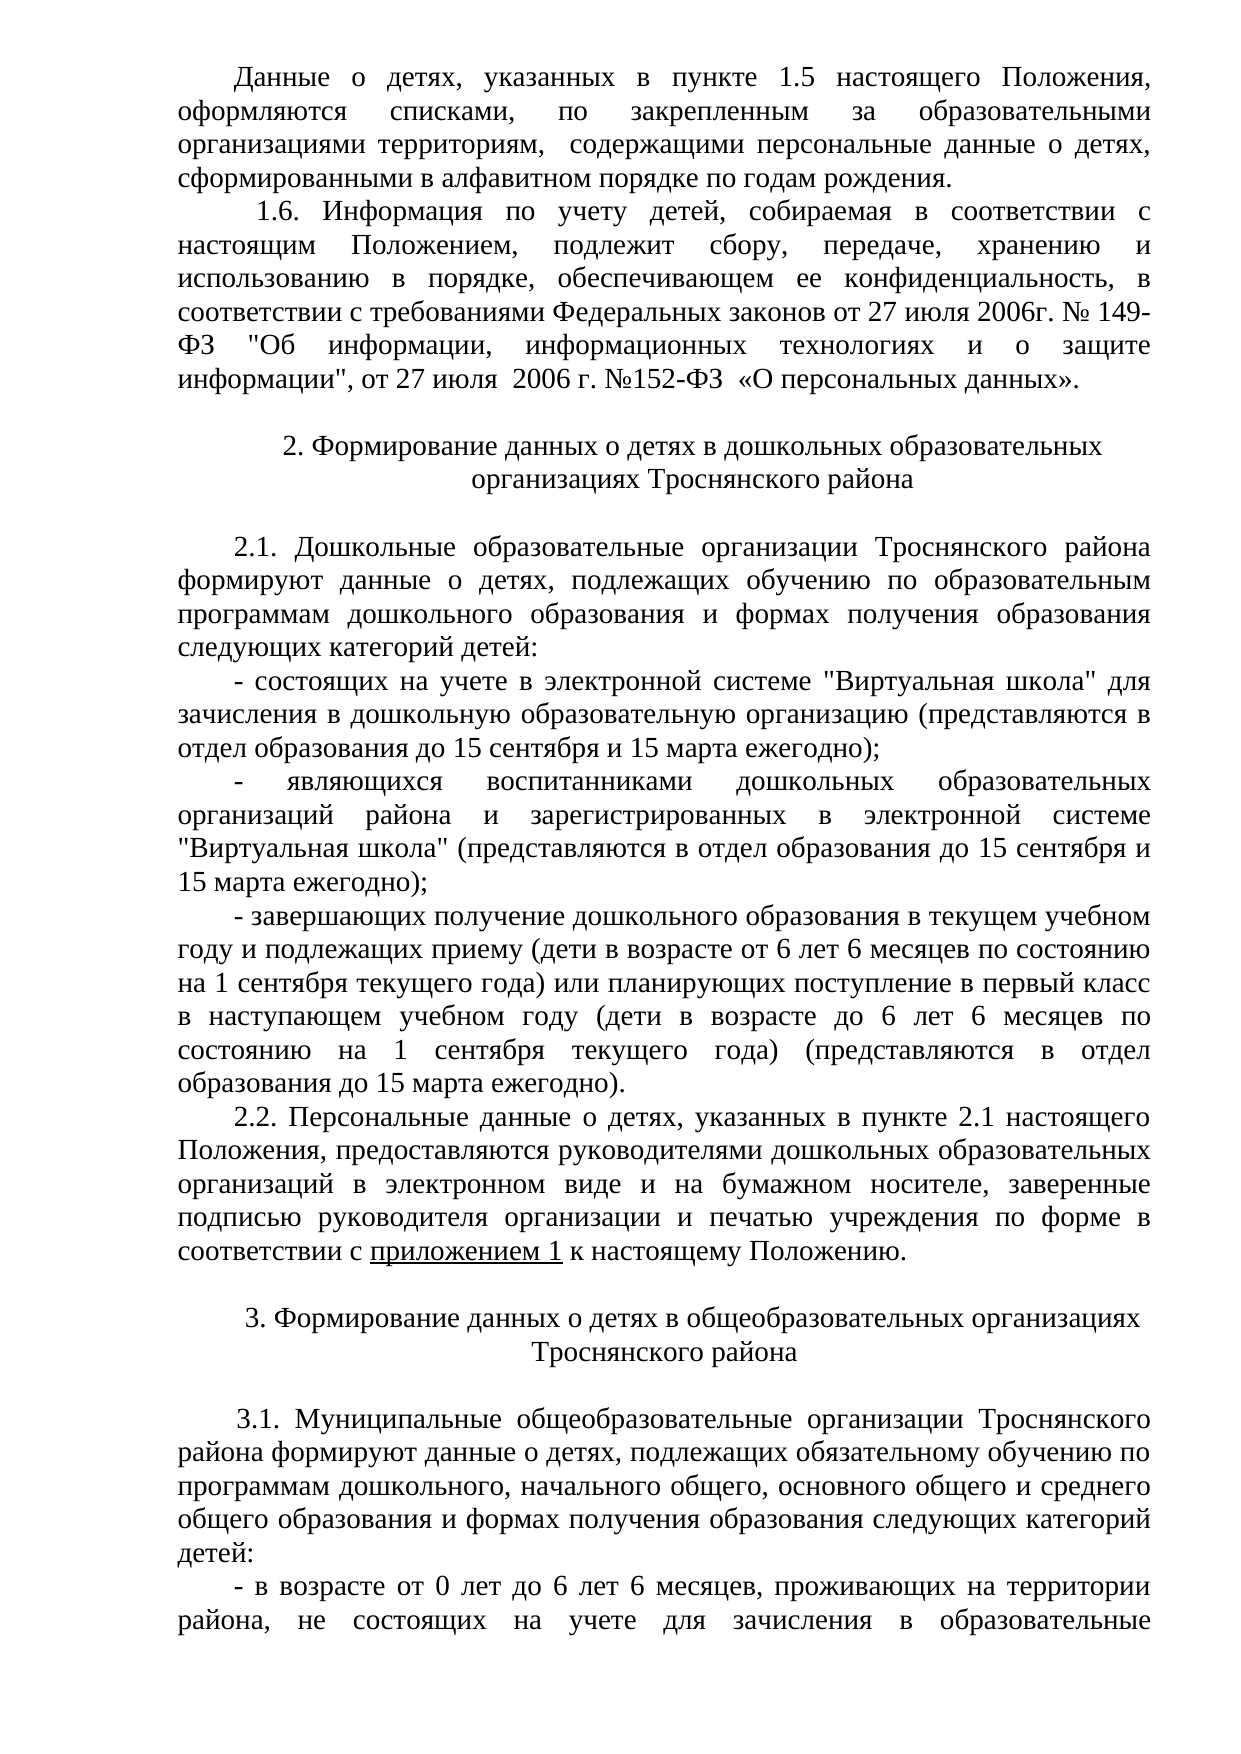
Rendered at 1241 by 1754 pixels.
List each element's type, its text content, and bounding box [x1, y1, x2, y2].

text организациях Троснянского района [177, 462, 1152, 495]
text - завершающих получение дошкольного образования в текущем учебном году и подлежащих приему (дети в возрасте от 6 лет 6 месяцев по состоянию на 1 сентября текущего года) или планирующих поступление в первый класс в наступающем учебном году (дети в возрасте до 6 лет 6 месяцев по состоянию на 1 сентября текущего года) (представляются в отдел образования до 15 марта ежегодно). [177, 898, 1152, 1099]
text - являющихся воспитанниками дошкольных образовательных организаций района и зарегистрированных в электронной системе "Виртуальная школа" (представляются в отдел образования до 15 сентября и 15 марта ежегодно); [177, 763, 1152, 898]
text Данные о детях, указанных в пункте 1.5 настоящего Положения, оформляются списками, по закрепленным за образовательными организациями территориям, содержащими персональные данные о детях, сформированными в алфавитном порядке по годам рождения. [177, 59, 1152, 193]
text 3.1. Муниципальные общеобразовательные организации Троснянского района формируют данные о детях, подлежащих обязательному обучению по программам дошкольного, начального общего, основного общего и среднего общего образования и формах получения образования следующих категорий детей: [177, 1401, 1152, 1568]
text 2. Формирование данных о детях в дошкольных образовательных [177, 428, 1152, 462]
text - состоящих на учете в электронной системе "Виртуальная школа" для зачисления в дошкольную образовательную организацию (представляются в отдел образования до 15 сентября и 15 марта ежегодно); [177, 663, 1152, 763]
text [177, 1568, 1152, 1636]
text 1.6. Информация по учету детей, собираемая в соответствии с настоящим Положением, подлежит сбору, передаче, хранению и использованию в порядке, обеспечивающем ее конфиденциальность, в соответствии с требованиями Федеральных законов от 27 июля 2006г. № 149-ФЗ "Об информации, информационных технологиях и о защите информации", от 27 июля . №152-ФЗ «О персональных данных». [177, 193, 1152, 394]
text 2.1. Дошкольные образовательные организации Троснянского района формируют данные о детях, подлежащих обучению по образовательным программам дошкольного образования и формах получения образования следующих категорий детей: [177, 529, 1152, 663]
text 3. Формирование данных о детях в общеобразовательных организациях Троснянского района [177, 1300, 1152, 1367]
text 2.2. Персональные данные о детях, указанных в пункте 2.1 настоящего Положения, предоставляются руководителями дошкольных образовательных организаций в электронном виде и на бумажном носителе, заверенные подписью руководителя организации и печатью учреждения по форме в соответствии с приложением 1 к настоящему Положению. [177, 1099, 1152, 1267]
